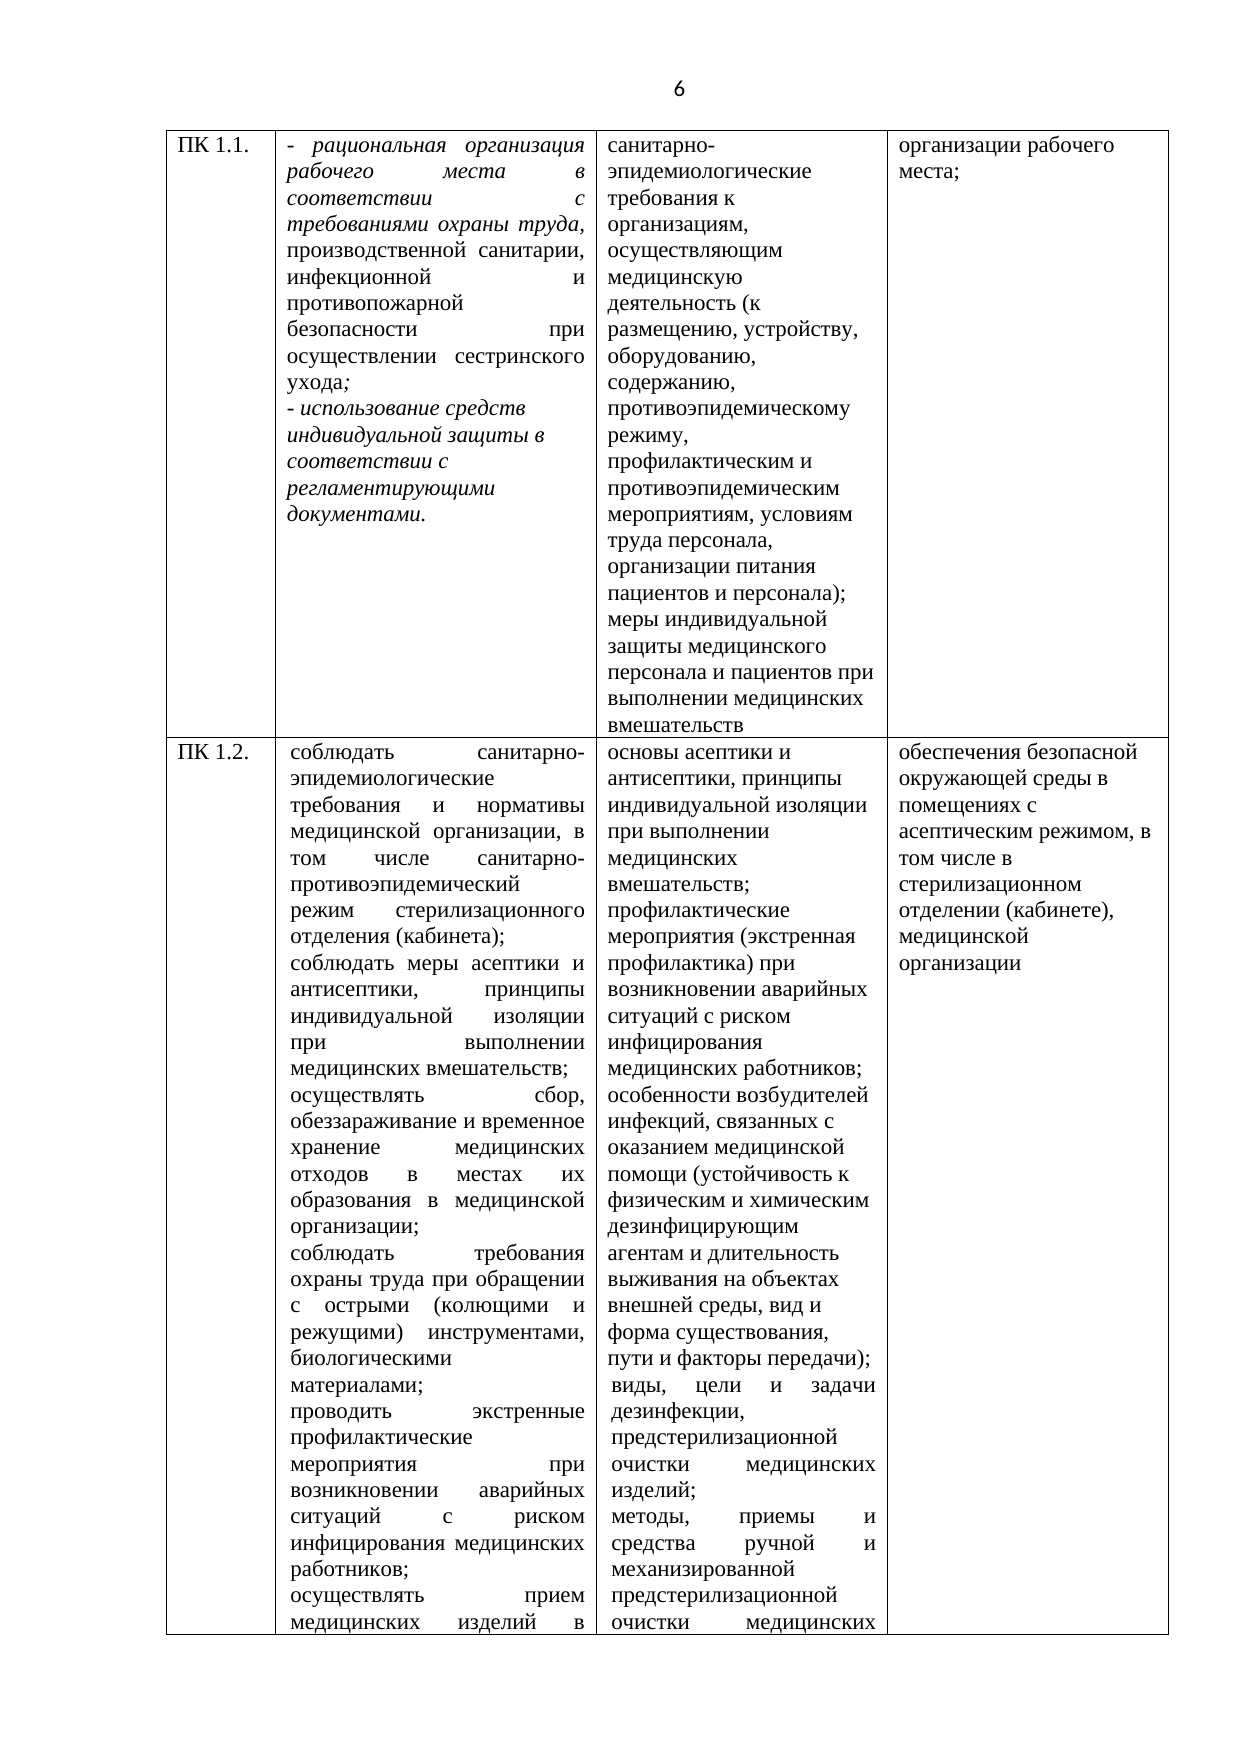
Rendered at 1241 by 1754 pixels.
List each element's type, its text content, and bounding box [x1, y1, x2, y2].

table_cell ПК 1.2. [167, 738, 275, 1634]
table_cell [888, 738, 1168, 1634]
table_cell - рациональная организация рабочего места в соответствии с требованиями охраны труда, производственной санитарии, инфекционной и противопожарной безопасности при осуществлении сестринского ухода; - использование средств индивидуальной защиты в соответствии с регламентирующими документами. [276, 131, 596, 737]
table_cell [276, 738, 596, 1634]
table_cell санитарно-эпидемиологические требования к организациям, осуществляющим медицинскую деятельность (к размещению, устройству, оборудованию, содержанию, противоэпидемическому режиму, профилактическим и противоэпидемическим мероприятиям, условиям труда персонала, организации питания пациентов и персонала); меры индивидуальной защиты медицинского персонала и пациентов при выполнении медицинских вмешательств [597, 131, 887, 737]
table_cell ПК 1.1. [167, 131, 275, 737]
table_cell организации рабочего места; [888, 131, 1168, 737]
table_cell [597, 738, 887, 1634]
